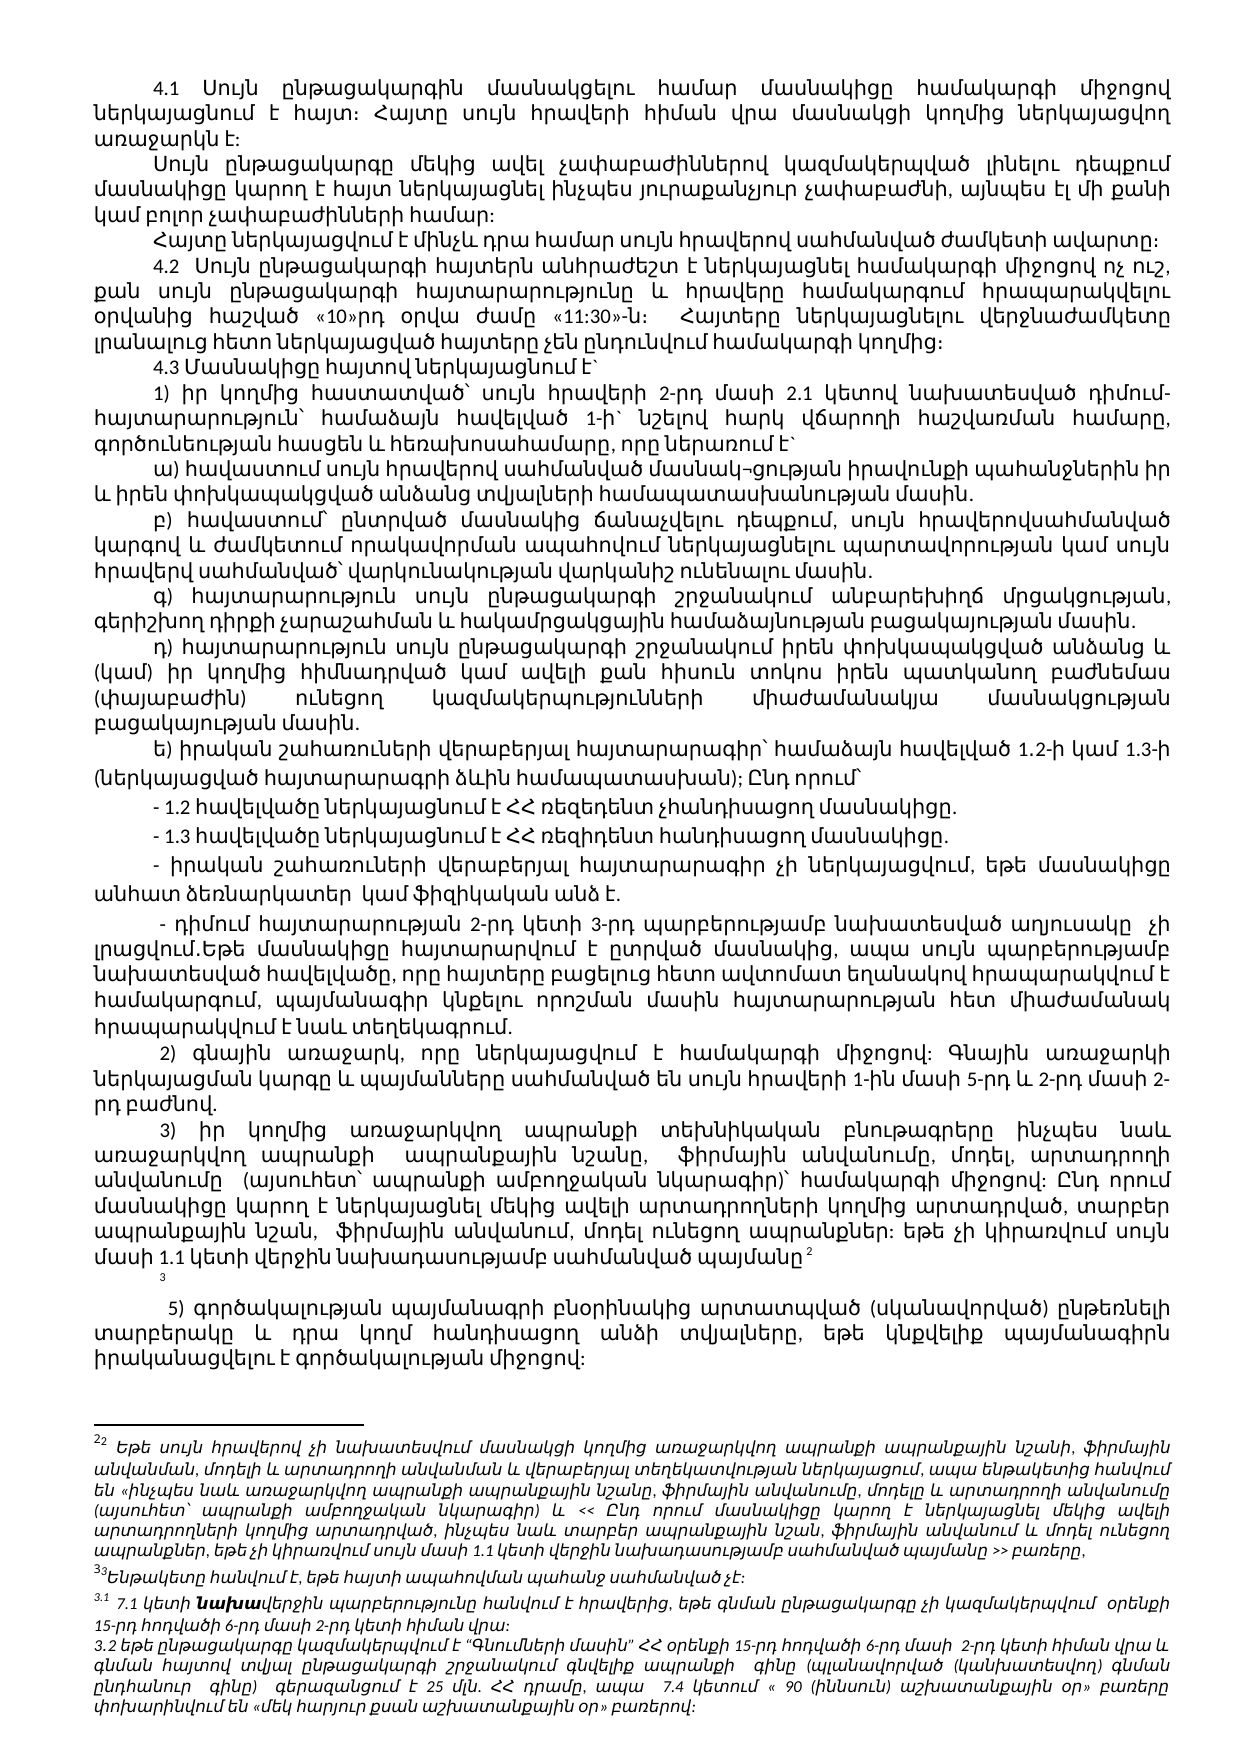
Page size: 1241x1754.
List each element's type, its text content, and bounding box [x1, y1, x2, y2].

text 4.2 Սույն ընթացակարգի հայտերն անհրաժեշտ է ներկայացնել համակարգի միջոցով ոչ ուշ, քան սույն ընթացակարգի հայտարարությունը և հրավերը համակարգում հրապարակվելու օրվանից հաշված «10»րդ օրվա ժամը «11:30»-ն։ Հայտերը ներկայացնելու վերջնաժամկետը լրանալուց հետո ներկայացված հայտերը չեն ընդունվում համակարգի կողմից։ [94, 253, 1171, 354]
text բ) հավաստում՝ ընտրված մասնակից ճանաչվելու դեպքում, սույն հրավերովսահմանված կարգով և ժամկետում որակավորման ապահովում ներկայացնելու պարտավորության կամ սույն հրավերվ սահմանված՝ վարկունակության վարկանիշ ունենալու մասին. [94, 507, 1171, 583]
text ե) իրական շահառուների վերաբերյալ հայտարարագիր՝ համաձայն հավելված 1․2-ի կամ 1.3-ի (ներկայացված հայտարարագրի ձևին համապատասխան); Ընդ որում՝ [94, 736, 1171, 790]
text 5) գործակալության պայմանագրի բնօրինակից արտատպված (սկանավորված) ընթեռնելի տարբերակը և դրա կողմ հանդիսացող անձի տվյալները, եթե կնքվելիք պայմանագիրն իրականացվելու է գործակալության միջոցով: [94, 1295, 1171, 1371]
text ա) հավաստում սույն հրավերով սահմանված մասնակ¬ցության իրավունքի պահանջներին իր և իրեն փոխկապակցված անձանց տվյալների համապատասխանության մասին. [94, 456, 1171, 507]
text 2) գնային առաջարկ, որը ներկայացվում է համակարգի միջոցով: Գնային առաջարկի ներկայացման կարգը և պայմանները սահմանված են սույն հրավերի 1-ին մասի 5-րդ և 2-րդ մասի 2-րդ բաժնով. [94, 1041, 1171, 1117]
text գ) հայտարարություն սույն ընթացակարգի շրջանակում անբարեխիղճ մրցակցության, գերիշխող դիրքի չարաշահման և հակամրցակցային համաձայնության բացակայության մասին. [94, 583, 1171, 634]
text 4.3 Մասնակիցը հայտով ներկայացնում է` [94, 354, 1171, 380]
text - դիմում հայտարարության 2-րդ կետի 3-րդ պարբերությամբ նախատեսված աղյուսակը չի լրացվում․Եթե մասնակիցը հայտարարվում է ըտրված մասնակից, ապա սույն պարբերությամբ նախատեսված հավելվածը, որը հայտերը բացելուց հետո ավտոմատ եղանակով հրապարակվում է համակարգում, պայմանագիր կնքելու որոշման մասին հայտարարության հետ միաժամանակ հրապարակվում է նաև տեղեկագրում. [94, 911, 1171, 1041]
text դ) հայտարարություն սույն ընթացակարգի շրջանակում իրեն փոխկապակցված անձանց և (կամ) իր կողմից հիմնադրված կամ ավելի քան հիսուն տոկոս իրեն պատկանող բաժնեմաս (փայաբաժին) ունեցող կազմակերպությունների միաժամանակյա մասնակցության բացակայության մասին. [94, 634, 1171, 736]
text - 1.3 հավելվածը ներկայացնում է ՀՀ ռեզիդենտ հանդիսացող մասնակիցը. [94, 823, 1171, 849]
text - 1.2 հավելվածը ներկայացնում է ՀՀ ռեզեդենտ չհանդիսացող մասնակիցը. [94, 794, 1171, 819]
text - իրական շահառուների վերաբերյալ հայտարարագիր չի ներկայացվում, եթե մասնակիցը անհատ ձեռնարկատեր կամ ֆիզիկական անձ է. [94, 852, 1171, 907]
text 3 [94, 1269, 1171, 1295]
text 3) իր կողմից առաջարկվող ապրանքի տեխնիկական բնութագրերը ինչպես նաև առաջարկվող ապրանքի ապրանքային նշանը, ֆիրմային անվանումը, մոդել, արտադրողի անվանումը (այսուհետ՝ ապրանքի ամբողջական նկարագիր)՝ համակարգի միջոցով: Ընդ որում մասնակիցը կարող է ներկայացնել մեկից ավելի արտադրողների կողմից արտադրված, տարբեր ապրանքային նշան, ֆիրմային անվանում, մոդել ունեցող ապրանքներ: եթե չի կիրառվում սույն մասի 1.1 կետի վերջին նախադասությամբ սահմանված պայմանը 2 [94, 1117, 1171, 1269]
text 4.1 Սույն ընթացակարգին մասնակցելու համար մասնակիցը համակարգի միջոցով ներկայացնում է հայտ։ Հայտը սույն հրավերի հիման վրա մասնակցի կողմից ներկայացվող առաջարկն է: [94, 75, 1171, 151]
text Հայտը ներկայացվում է մինչև դրա համար սույն հրավերով սահմանված ժամկետի ավարտը։ [94, 227, 1171, 253]
text 1) իր կողմից հաստատված՝ սույն հրավերի 2-րդ մասի 2.1 կետով նախատեսված դիմում-հայտարարություն՝ համաձայն հավելված 1-ի` նշելով հարկ վճարողի հաշվառման համարը, գործունեության հասցեն և հեռախոսահամարը, որը ներառում է` [94, 380, 1171, 456]
text Սույն ընթացակարգը մեկից ավել չափաբաժիններով կազմակերպված լինելու դեպքում մասնակիցը կարող է հայտ ներկայացնել ինչպես յուրաքանչյուր չափաբաժնի, այնպես էլ մի քանի կամ բոլոր չափաբաժինների համար: [94, 151, 1171, 227]
